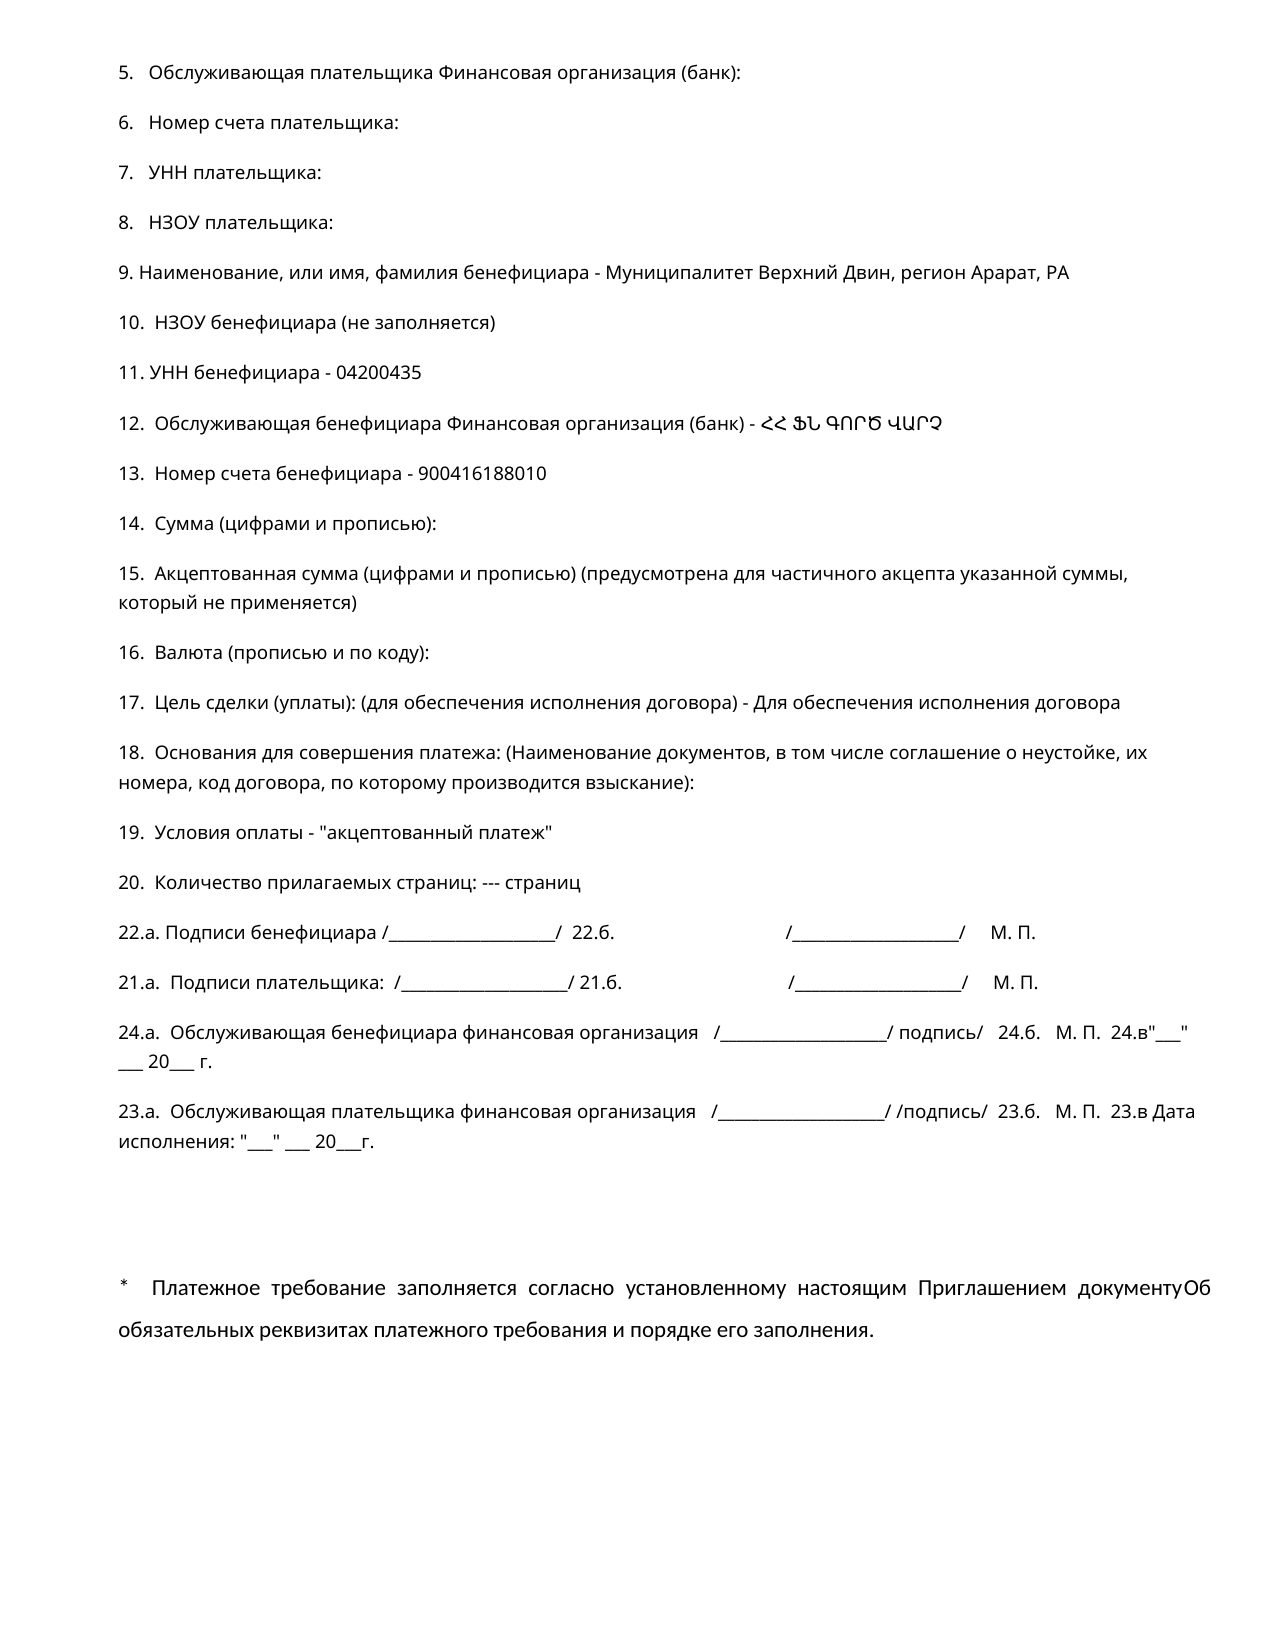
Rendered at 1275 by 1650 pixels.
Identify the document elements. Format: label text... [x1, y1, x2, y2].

text * Платежное требование заполняется согласно установленному настоящим Приглашением документуОб обязательных реквизитах платежного требования и порядке его заполнения. [118, 1273, 1211, 1343]
